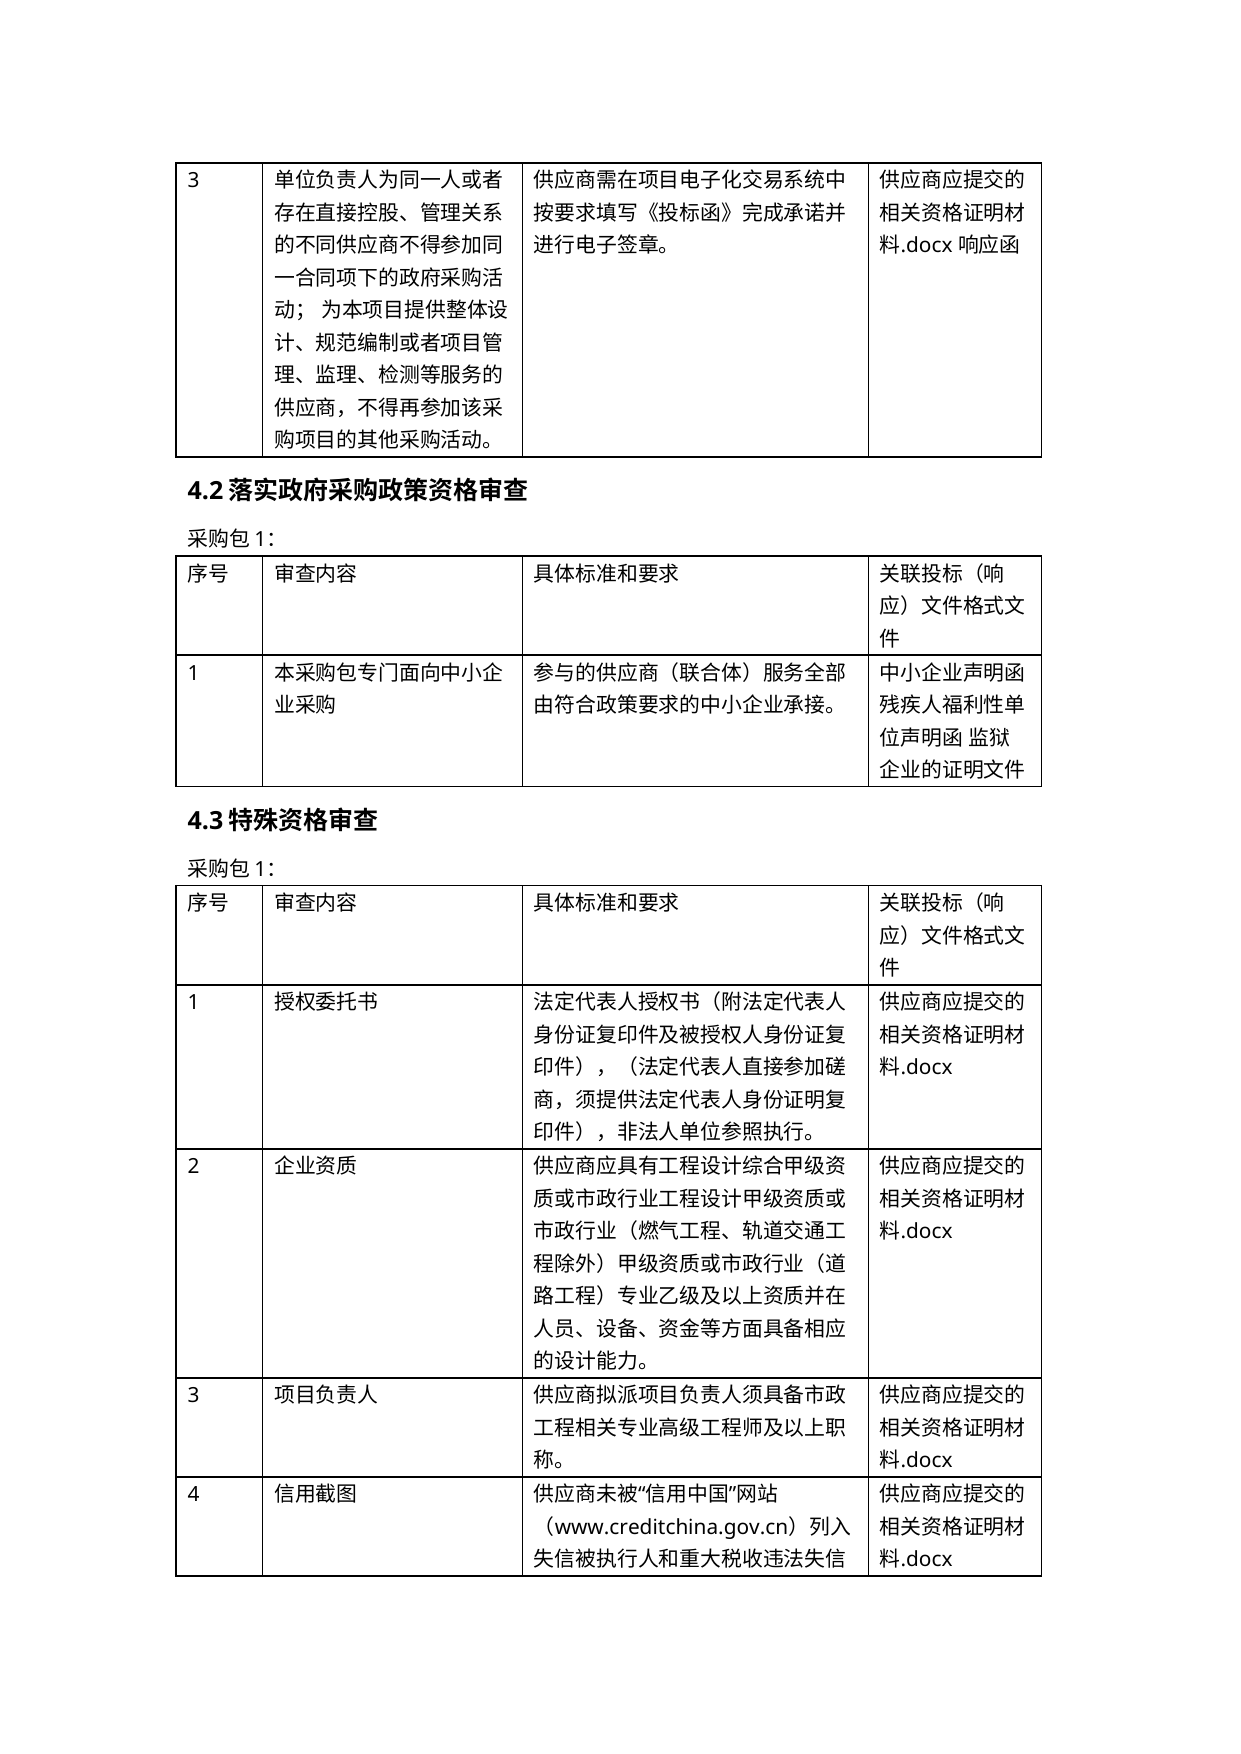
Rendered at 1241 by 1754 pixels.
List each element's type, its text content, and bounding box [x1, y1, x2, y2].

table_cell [869, 164, 1041, 456]
table_cell 信用截图 [263, 1478, 522, 1575]
table_cell 3 [177, 164, 262, 456]
table_cell 授权委托书 [263, 986, 522, 1148]
table_cell 参与的供应商（联合体）服务全部由符合政策要求的中小企业承接。 [523, 656, 868, 786]
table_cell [523, 1478, 868, 1575]
table_cell 供应商应提交的相关资格证明材料.docx [869, 986, 1041, 1148]
text 4.3特殊资格审查 [187, 787, 1053, 852]
table_cell 供应商拟派项目负责人须具备市政工程相关专业高级工程师及以上职称。 [523, 1379, 868, 1476]
table_cell 4 [177, 1478, 262, 1575]
text 4.2落实政府采购政策资格审查 [187, 458, 1053, 523]
table_header 序号 [177, 557, 262, 654]
table_cell 供应商应提交的相关资格证明材料.docx [869, 1379, 1041, 1476]
table_header 具体标准和要求 [523, 557, 868, 654]
table_cell 单位负责人为同一人或者存在直接控股、管理关系的不同供应商不得参加同一合同项下的政府采购活动； 为本项目提供整体设计、规范编制或者项目管理、监理、检测等服务的供应商，不得再参加该采购项目的其他采购活动。 [263, 164, 522, 456]
table_header 审查内容 [263, 886, 522, 984]
table_cell 1 [177, 986, 262, 1148]
table_cell 供应商应提交的相关资格证明材料.docx [869, 1150, 1041, 1377]
table_header 具体标准和要求 [523, 886, 868, 984]
table_cell 企业资质 [263, 1150, 522, 1377]
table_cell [869, 1478, 1041, 1575]
table_header 关联投标（响应）文件格式文件 [869, 886, 1041, 984]
table_cell 法定代表人授权书（附法定代表人身份证复印件及被授权人身份证复印件），（法定代表人直接参加磋商，须提供法定代表人身份证明复印件），非法人单位参照执行。 [523, 986, 868, 1148]
text 采购包1： [187, 523, 1053, 555]
table_cell 2 [177, 1150, 262, 1377]
table_cell 供应商应具有工程设计综合甲级资质或市政行业工程设计甲级资质或市政行业（燃气工程、轨道交通工程除外）甲级资质或市政行业（道路工程）专业乙级及以上资质并在人员、设备、资金等方面具备相应的设计能力。 [523, 1150, 868, 1377]
table_cell 1 [177, 656, 262, 786]
table_cell 中小企业声明函 残疾人福利性单位声明函 监狱企业的证明文件 [869, 656, 1041, 786]
text 采购包1： [187, 852, 1053, 885]
table_header 审查内容 [263, 557, 522, 654]
table_cell 供应商需在项目电子化交易系统中按要求填写《投标函》完成承诺并进行电子签章。 [523, 164, 868, 456]
table_cell 本采购包专门面向中小企业采购 [263, 656, 522, 786]
table_cell 项目负责人 [263, 1379, 522, 1476]
table_cell 3 [177, 1379, 262, 1476]
table_header 关联投标（响应）文件格式文件 [869, 557, 1041, 654]
table_header 序号 [177, 886, 262, 984]
